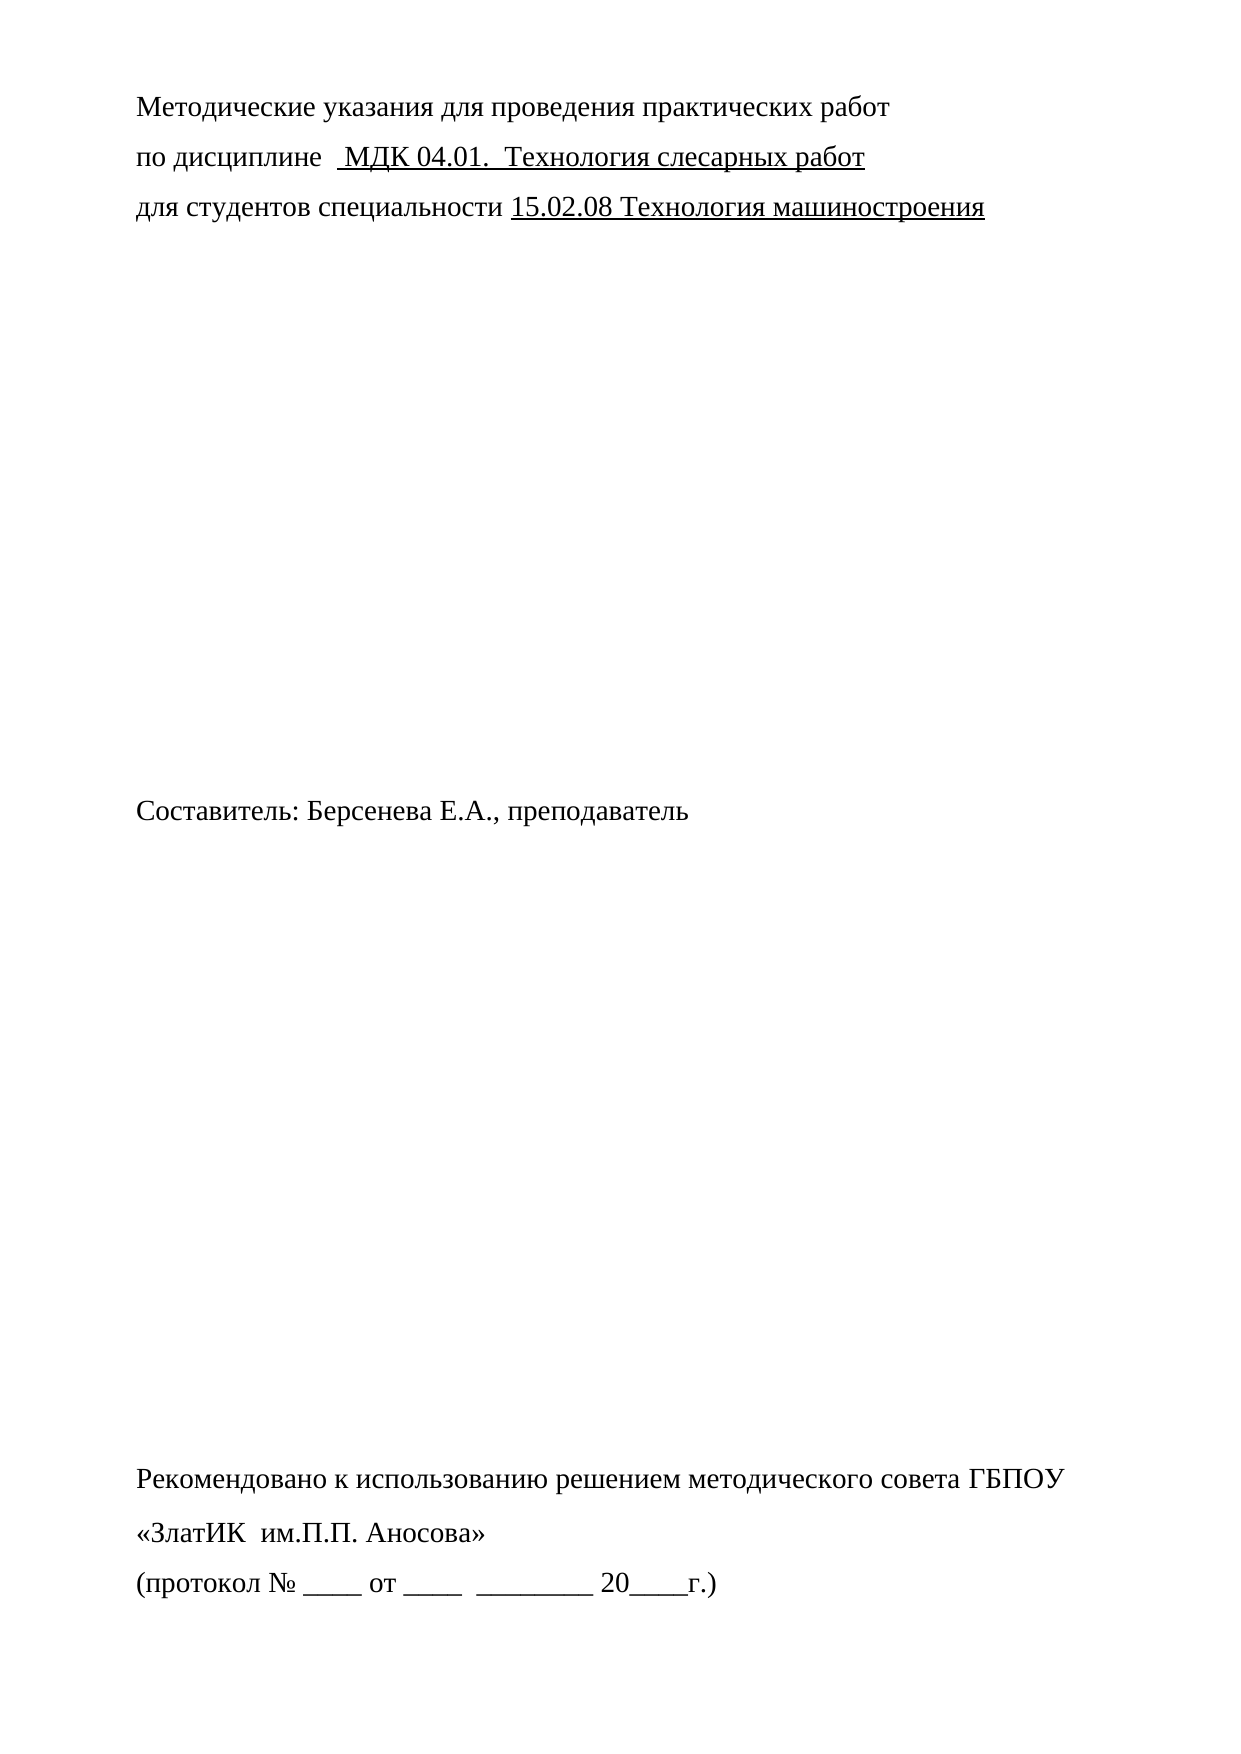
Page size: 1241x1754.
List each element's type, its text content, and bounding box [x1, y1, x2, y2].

text Методические указания для проведения практических работ [136, 89, 1193, 122]
text Рекомендовано к использованию решением методического совета ГБПОУ [136, 1462, 1193, 1495]
text (протокол № ____ от ____ ________ 20____г.) [136, 1565, 1193, 1599]
text «ЗлатИК им.П.П. Аносова» [136, 1515, 1193, 1548]
text Составитель: Берсенева Е.А., преподаватель [136, 793, 1193, 827]
text для студентов специальности 15.02.08 Технология машиностроения [136, 189, 1193, 223]
text по дисциплине МДК 04.01. Технология слесарных работ [136, 139, 1193, 172]
